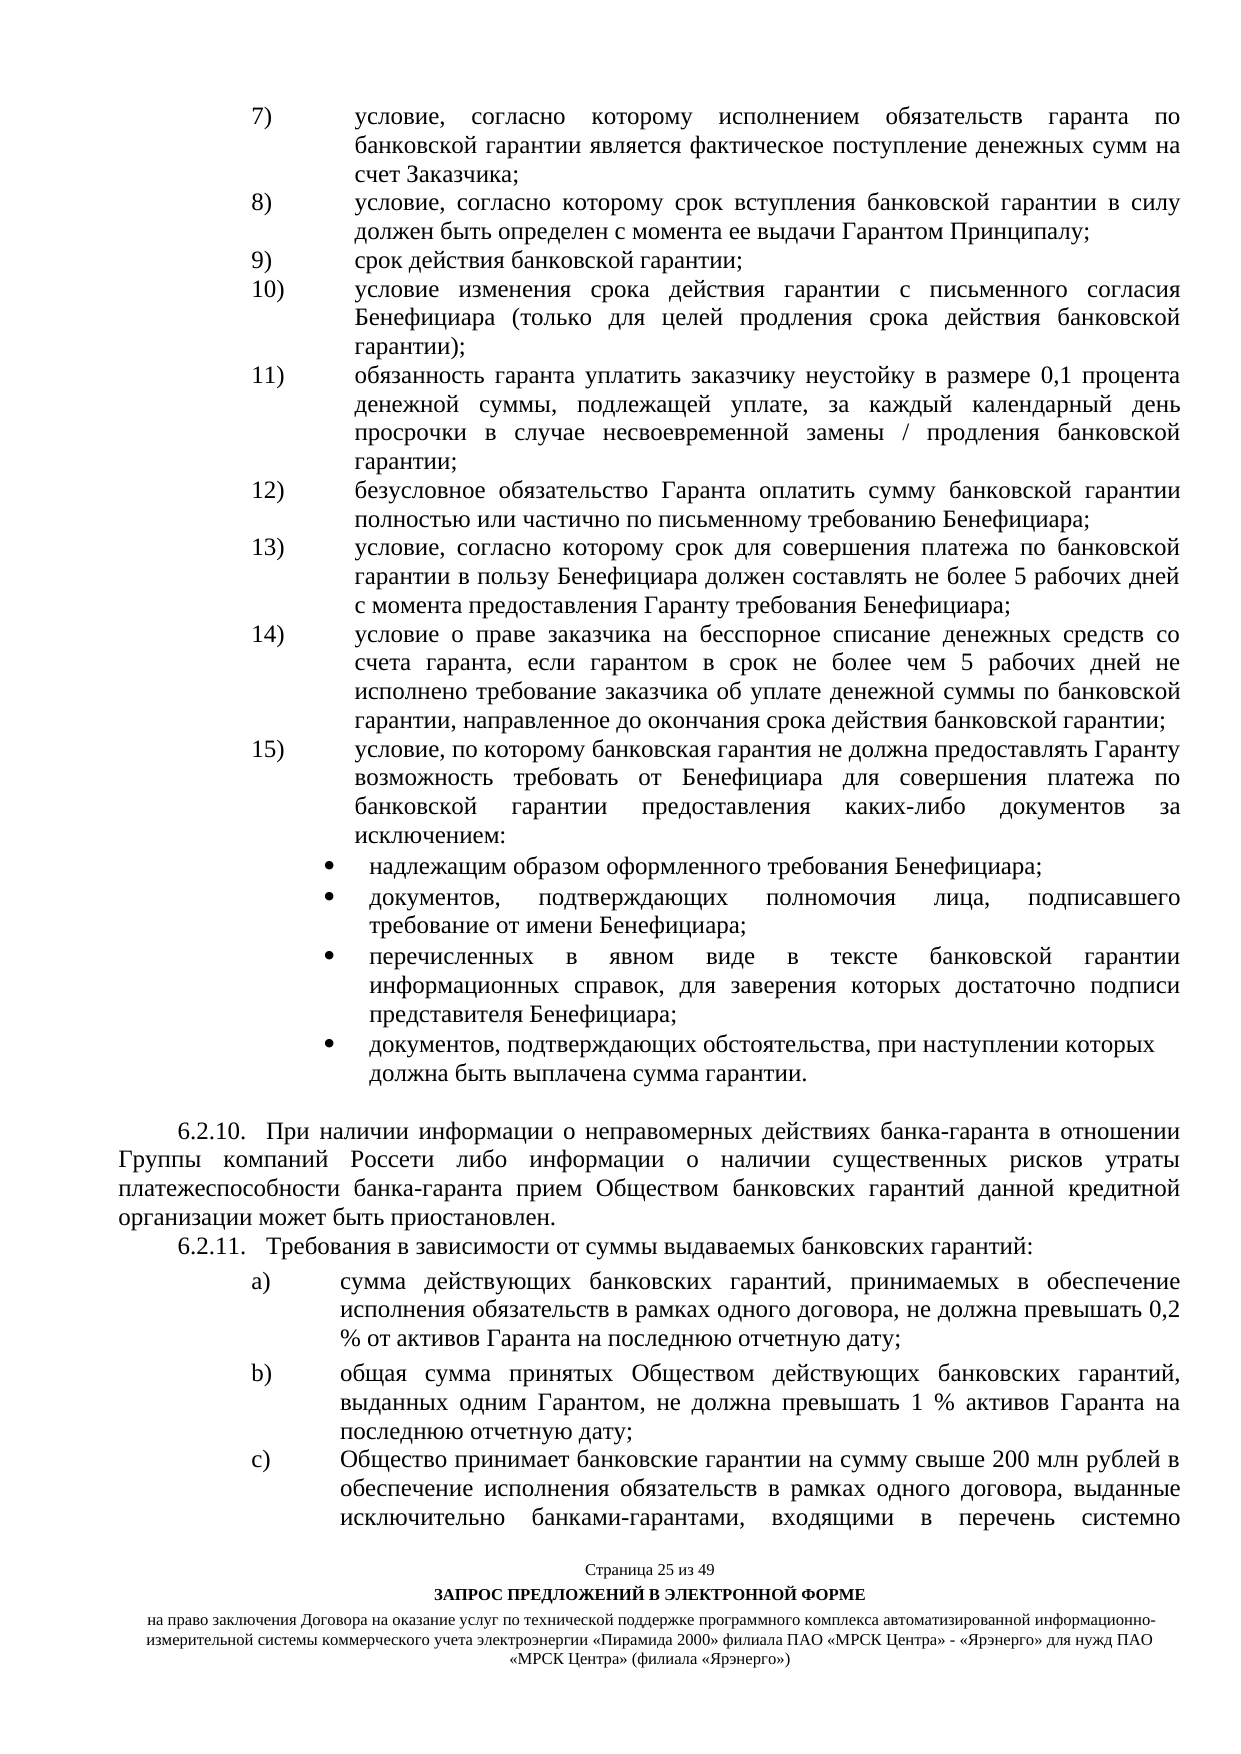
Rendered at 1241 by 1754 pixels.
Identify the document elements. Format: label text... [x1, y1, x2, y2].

list условие, согласно которому срок вступления банковской гарантии в силу должен быть определен с момента ее выдачи Гарантом Принципалу; [251, 187, 1181, 245]
list срок действия банковской гарантии; [251, 245, 1181, 274]
list обязанность гаранта уплатить заказчику неустойку в размере 0,1 процента денежной суммы, подлежащей уплате, за каждый календарный день просрочки в случае несвоевременной замены / продления банковской гарантии; [251, 360, 1181, 475]
list документов, подтверждающих обстоятельства, при наступлении которых должна быть выплачена сумма гарантии. [325, 1029, 1181, 1087]
list надлежащим образом оформленного требования Бенефициара; [325, 851, 1181, 879]
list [251, 1444, 1181, 1531]
list условие, согласно которому срок для совершения платежа по банковской гарантии в пользу Бенефициара должен составлять не более 5 рабочих дней с момента предоставления Гаранту требования Бенефициара; [251, 532, 1181, 619]
list условие изменения срока действия гарантии с письменного согласия Бенефициара (только для целей продления срока действия банковской гарантии); [251, 274, 1181, 360]
list сумма действующих банковских гарантий, принимаемых в обеспечение исполнения обязательств в рамках одного договора, не должна превышать 0,2 % от активов Гаранта на последнюю отчетную дату; [251, 1266, 1181, 1352]
list условие, согласно которому исполнением обязательств гаранта по банковской гарантии является фактическое поступление денежных сумм на счет Заказчика; [251, 101, 1181, 187]
list условие о праве заказчика на бесспорное списание денежных средств со счета гаранта, если гарантом в срок не более чем 5 рабочих дней не исполнено требование заказчика об уплате денежной суммы по банковской гарантии, направленное до окончания срока действия банковской гарантии; [251, 619, 1181, 734]
subtitle Требования в зависимости от суммы выдаваемых банковских гарантий: [118, 1231, 1181, 1259]
list условие, по которому банковская гарантия не должна предоставлять Гаранту возможность требовать от Бенефициара для совершения платежа по банковской гарантии предоставления каких-либо документов за исключением: [251, 734, 1181, 849]
subtitle При наличии информации о неправомерных действиях банка-гаранта в отношении Группы компаний Россети либо информации о наличии существенных рисков утраты платежеспособности банка-гаранта прием Обществом банковских гарантий данной кредитной организации может быть приостановлен. [118, 1116, 1181, 1231]
list перечисленных в явном виде в тексте банковской гарантии информационных справок, для заверения которых достаточно подписи представителя Бенефициара; [325, 941, 1181, 1027]
list безусловное обязательство Гаранта оплатить сумму банковской гарантии полностью или частично по письменному требованию Бенефициара; [251, 475, 1181, 532]
list документов, подтверждающих полномочия лица, подписавшего требование от имени Бенефициара; [325, 882, 1181, 939]
list общая сумма принятых Обществом действующих банковских гарантий, выданных одним Гарантом, не должна превышать 1 % активов Гаранта на последнюю отчетную дату; [251, 1358, 1181, 1444]
